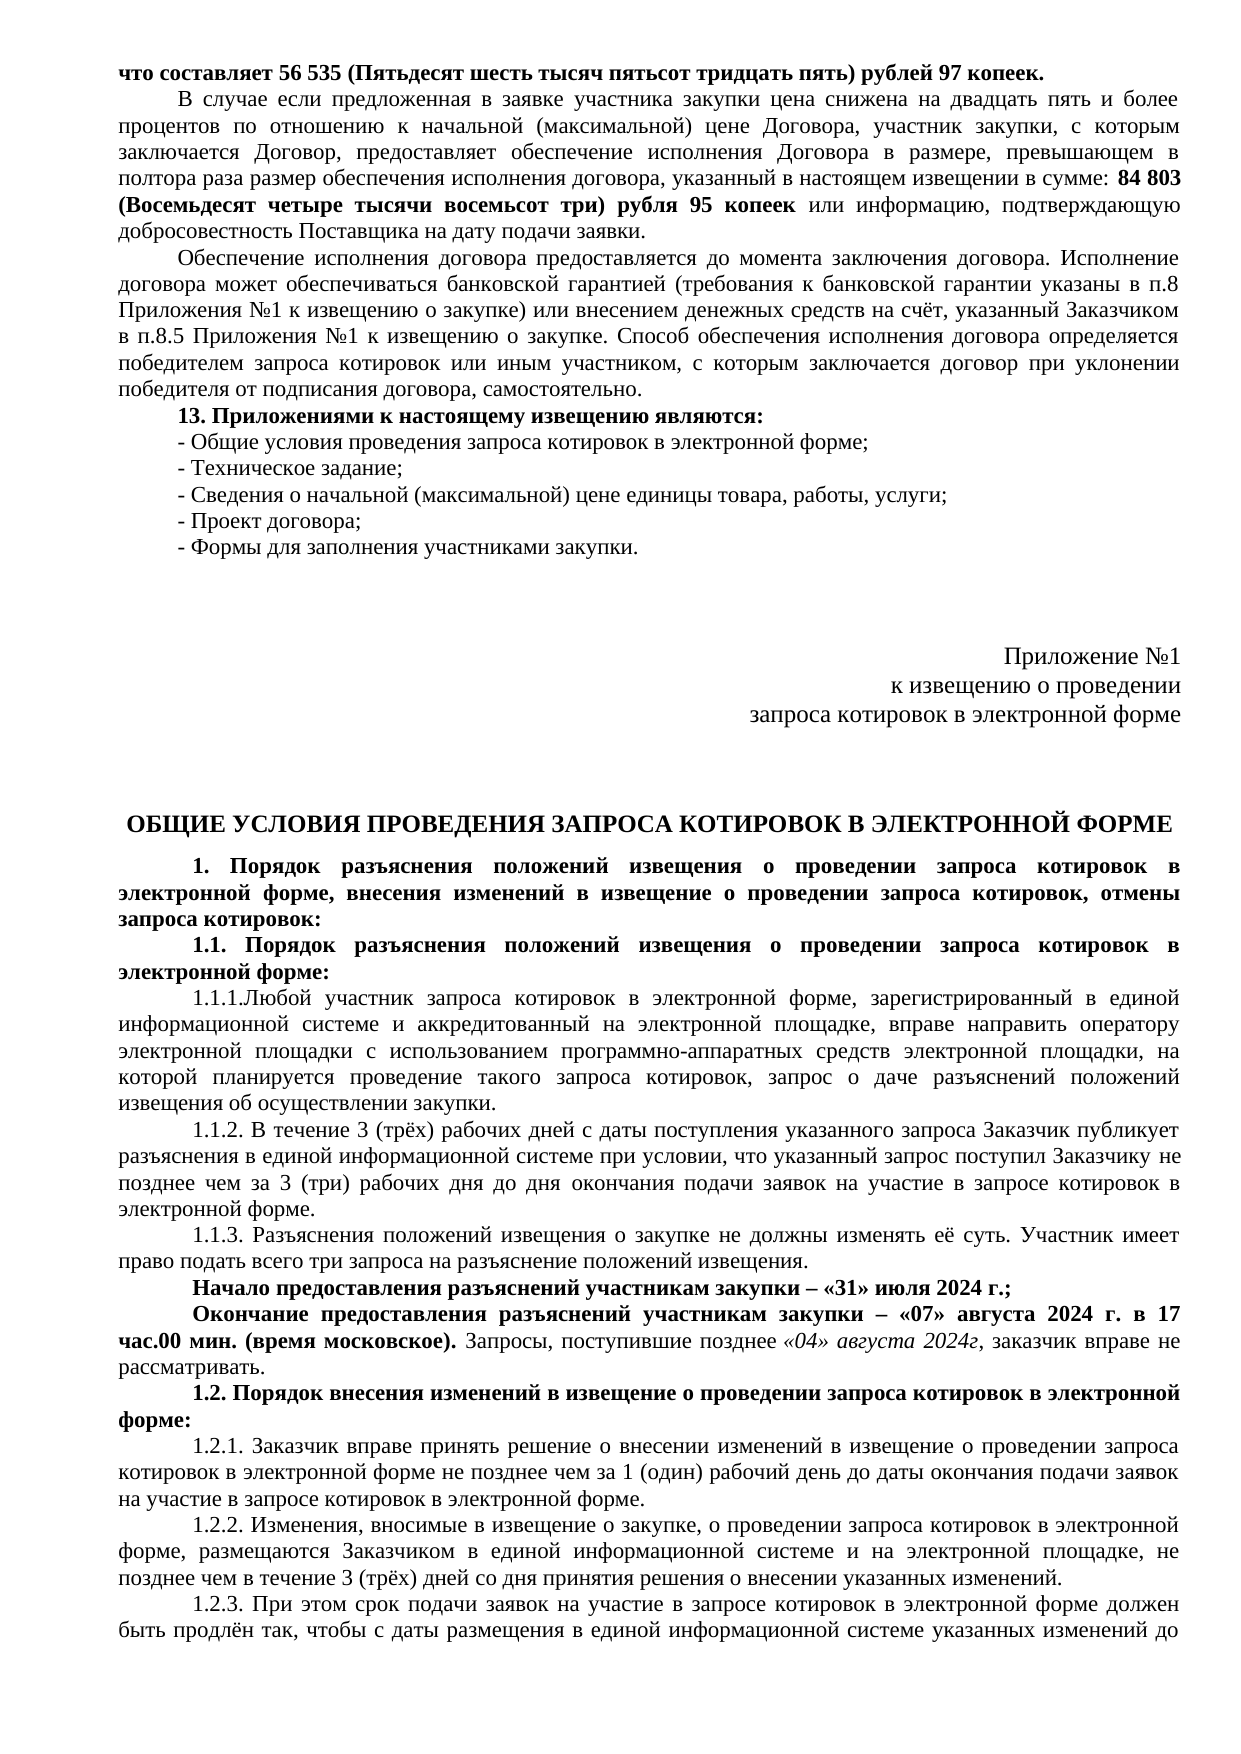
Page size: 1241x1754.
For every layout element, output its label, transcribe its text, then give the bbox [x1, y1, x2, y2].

subtitle 1. Порядок разъяснения положений извещения о проведении запроса котировок в электронной форме, внесения изменений в извещение о проведении запроса котировок, отмены запроса котировок: [118, 852, 1181, 931]
text Приложение №1 [118, 641, 1181, 670]
text - Проект договора; [118, 507, 1181, 533]
text Обеспечение исполнения договора предоставляется до момента заключения договора. Исполнение договора может обеспечиваться банковской гарантией (требования к банковской гарантии указаны в п.8 Приложения №1 к извещению о закупке) или внесением денежных средств на счёт, указанный Заказчиком в п.8.5 Приложения №1 к извещению о закупке. Способ обеспечения исполнения договора определяется победителем запроса котировок или иным участником, с которым заключается договор при уклонении победителя от подписания договора, самостоятельно. [118, 243, 1181, 402]
text 1.2.2. Изменения, вносимые в извещение о закупке, о проведении запроса котировок в электронной форме, размещаются Заказчиком в единой информационной системе и на электронной площадке, не позднее чем в течение 3 (трёх) дней со дня принятия решения о внесении указанных изменений. [118, 1511, 1181, 1590]
text 1.1.3. Разъяснения положений извещения о закупке не должны изменять её суть. Участник имеет право подать всего три запроса на разъяснение положений извещения. [118, 1221, 1181, 1274]
text - Сведения о начальной (максимальной) цене единицы товара, работы, услуги; [118, 481, 1181, 507]
text 1.1.2. В течение 3 (трёх) рабочих дней с даты поступления указанного запроса Заказчик публикует разъяснения в единой информационной системе при условии, что указанный запрос поступил Заказчику не позднее чем за 3 (три) рабочих дня до дня окончания подачи заявок на участие в запросе котировок в электронной форме. [118, 1116, 1181, 1221]
text Начало предоставления разъяснений участникам закупки – «31» июля 2024 г.; [118, 1274, 1181, 1300]
text 1.1.1.Любой участник запроса котировок в электронной форме, зарегистрированный в единой информационной системе и аккредитованный на электронной площадке, вправе направить оператору электронной площадки с использованием программно-аппаратных средств электронной площадки, на которой планируется проведение такого запроса котировок, запрос о даче разъяснений положений извещения об осуществлении закупки. [118, 984, 1181, 1116]
subtitle 1.2. Порядок внесения изменений в извещение о проведении запроса котировок в электронной форме: [118, 1379, 1181, 1432]
text - Общие условия проведения запроса котировок в электронной форме; [118, 428, 1181, 454]
text 13. Приложениями к настоящему извещению являются: [118, 402, 1181, 428]
text - Техническое задание; [118, 454, 1181, 481]
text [118, 1590, 1181, 1643]
text В случае если предложенная в заявке участника закупки цена снижена на двадцать пять и более процентов по отношению к начальной (максимальной) цене Договора, участник закупки, с которым заключается Договор, предоставляет обеспечение исполнения Договора в размере, превышающем в полтора раза размер обеспечения исполнения договора, указанный в настоящем извещении в сумме: 84 803 (Восемьдесят четыре тысячи восемьсот три) рубля 95 копеек или информацию, подтверждающую добросовестность Поставщика на дату подачи заявки. [118, 85, 1181, 243]
text Окончание предоставления разъяснений участникам закупки – «07» августа 2024 г. в 17 час.00 мин. (время московское). Запросы, поступившие позднее «04» августа 2024г, заказчик вправе не рассматривать. [118, 1300, 1181, 1379]
text 1.2.1. Заказчик вправе принять решение о внесении изменений в извещение о проведении запроса котировок в электронной форме не позднее чем за 1 (один) рабочий день до даты окончания подачи заявок на участие в запросе котировок в электронной форме. [118, 1432, 1181, 1511]
text запроса котировок в электронной форме [118, 699, 1181, 728]
text к извещению о проведении [118, 670, 1181, 699]
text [118, 59, 1181, 85]
text - Формы для заполнения участниками закупки. [118, 533, 1181, 560]
text ОБЩИЕ УСЛОВИЯ ПРОВЕДЕНИЯ ЗАПРОСА КОТИРОВОК В ЭЛЕКТРОННОЙ ФОРМЕ [118, 809, 1181, 838]
subtitle 1.1. Порядок разъяснения положений извещения о проведении запроса котировок в электронной форме: [118, 931, 1181, 984]
